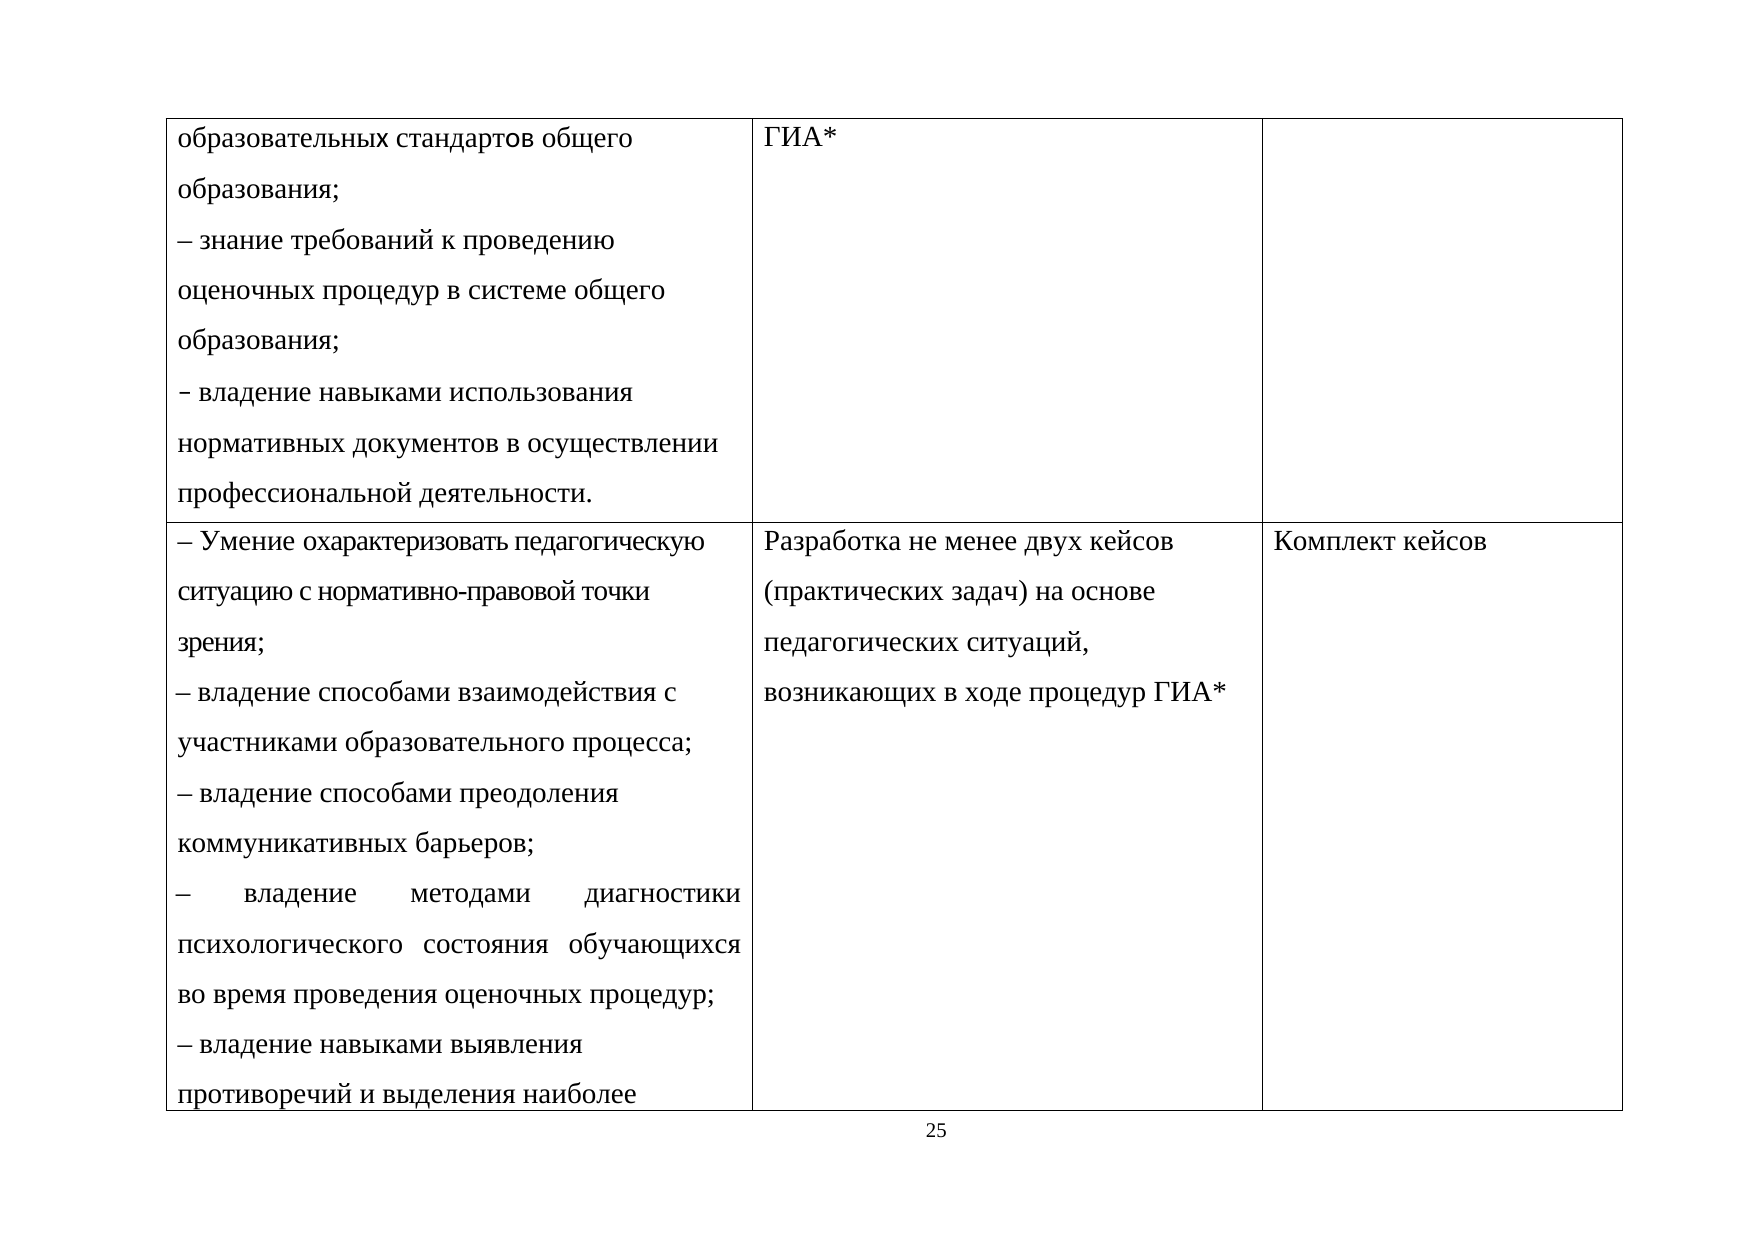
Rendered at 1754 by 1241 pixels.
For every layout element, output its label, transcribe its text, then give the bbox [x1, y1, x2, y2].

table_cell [167, 119, 752, 522]
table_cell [753, 119, 1262, 522]
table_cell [1263, 119, 1622, 522]
table_cell Комплект кейсов [1263, 523, 1622, 1110]
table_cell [753, 523, 1262, 1110]
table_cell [167, 523, 752, 1110]
